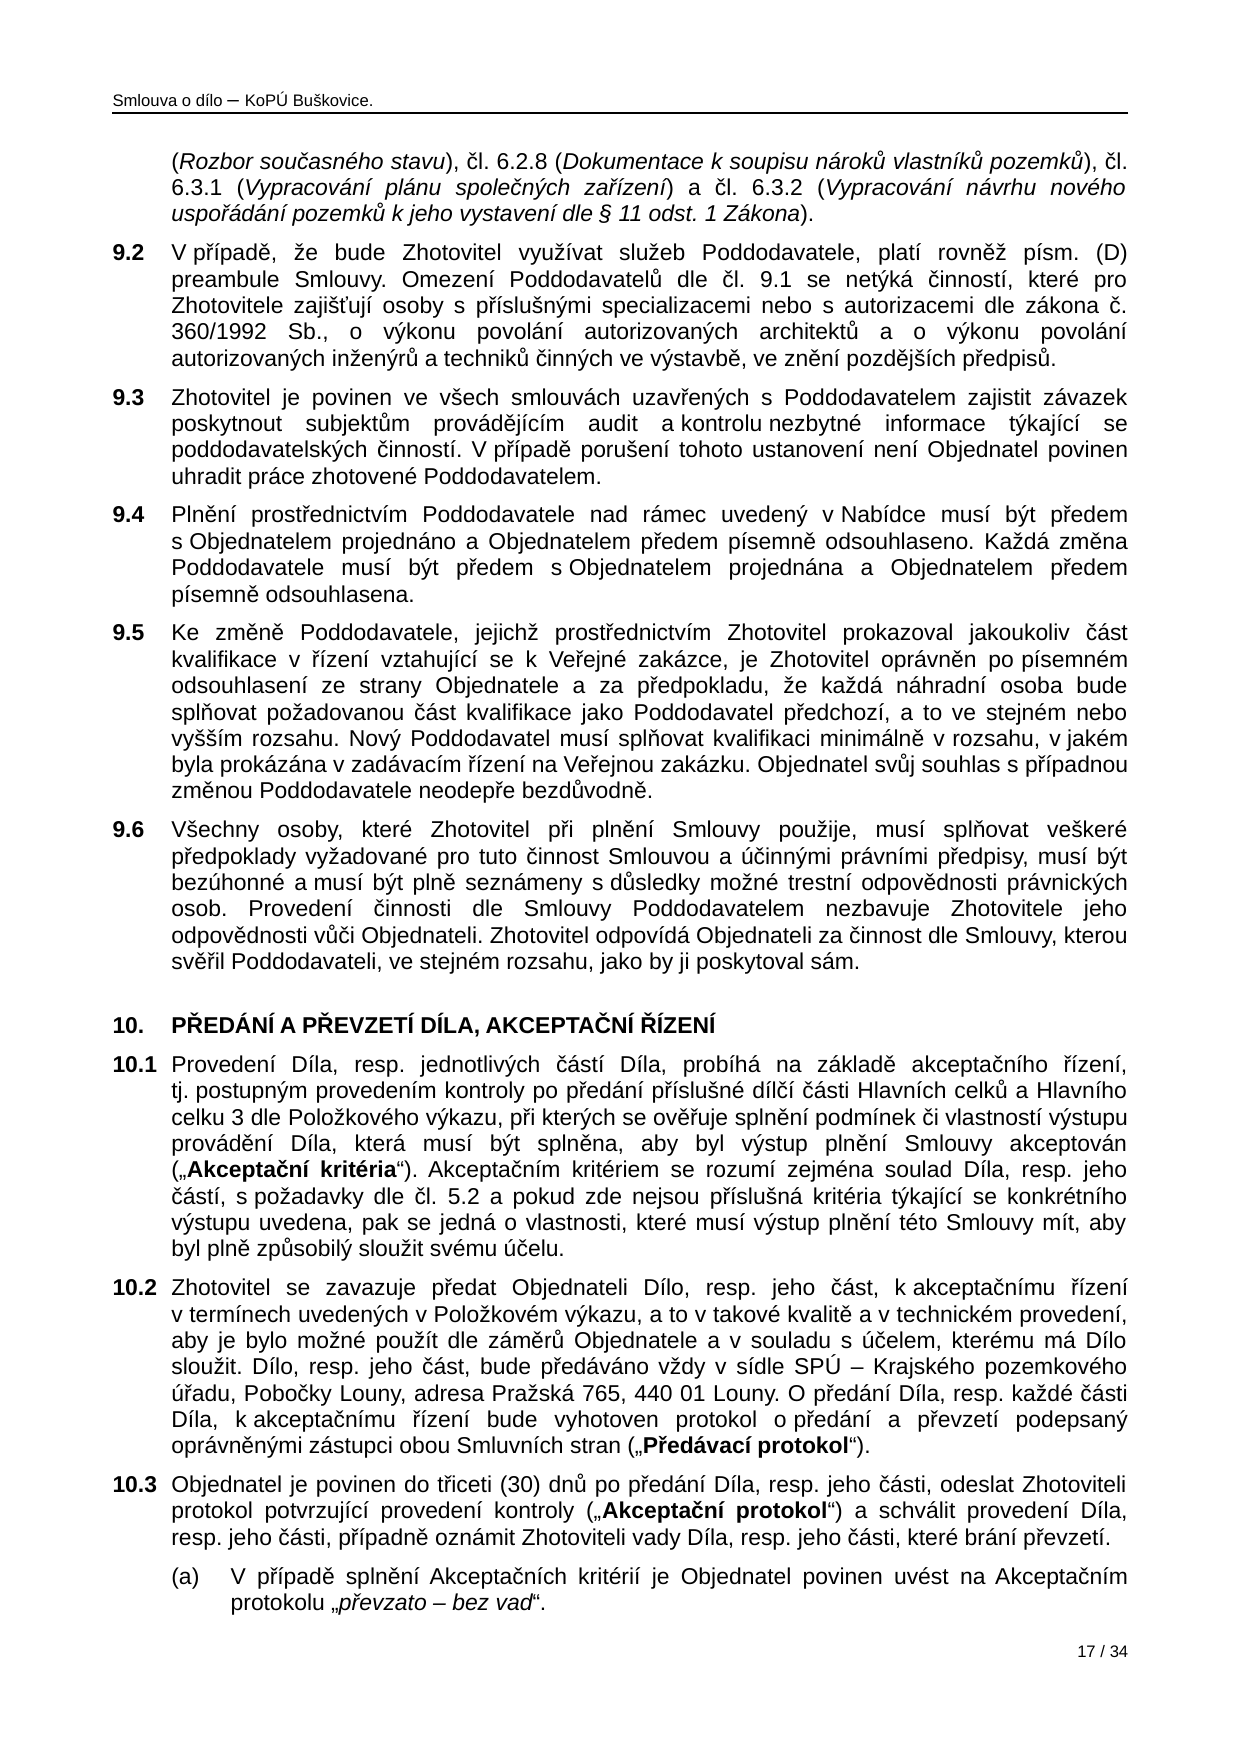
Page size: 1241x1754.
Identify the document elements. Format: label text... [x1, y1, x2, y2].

text Objednatel je povinen do třiceti (30) dnů po předání Díla, resp. jeho části, odeslat Zhotoviteli protokol potvrzující provedení kontroly („Akceptační protokol“) a schválit provedení Díla, resp. jeho části, případně oznámit Zhotoviteli vady Díla, resp. jeho části, které brání převzetí. [112, 1471, 1128, 1550]
text Provedení Díla, resp. jednotlivých částí Díla, probíhá na základě akceptačního řízení, tj. postupným provedením kontroly po předání příslušné dílčí části Hlavních celků a Hlavního celku 3 dle Položkového výkazu, při kterých se ověřuje splnění podmínek či vlastností výstupu provádění Díla, která musí být splněna, aby byl výstup plnění Smlouvy akceptován („Akceptační kritéria“). Akceptačním kritériem se rozumí zejména soulad Díla, resp. jeho částí, s požadavky dle čl. 5.2 a pokud zde nejsou příslušná kritéria týkající se konkrétního výstupu uvedena, pak se jedná o vlastnosti, které musí výstup plnění této Smlouvy mít, aby byl plně způsobilý sloužit svému účelu. [112, 1051, 1128, 1262]
text Plnění prostřednictvím Poddodavatele nad rámec uvedený v Nabídce musí být předem s Objednatelem projednáno a Objednatelem předem písemně odsouhlaseno. Každá změna Poddodavatele musí být předem s Objednatelem projednána a Objednatelem předem písemně odsouhlasena. [112, 501, 1128, 607]
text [112, 148, 1128, 227]
text Zhotovitel se zavazuje předat Objednateli Dílo, resp. jeho část, k akceptačnímu řízení v termínech uvedených v Položkovém výkazu, a to v takové kvalitě a v technickém provedení, aby je bylo možné použít dle záměrů Objednatele a v souladu s účelem, kterému má Dílo sloužit. Dílo, resp. jeho část, bude předáváno vždy v sídle SPÚ – Krajského pozemkového úřadu, Pobočky Louny, adresa Pražská 765, 440 01 Louny. O předání Díla, resp. každé části Díla, k akceptačnímu řízení bude vyhotoven protokol o předání a převzetí podepsaný oprávněnými zástupci obou Smluvních stran („Předávací protokol“). [112, 1274, 1128, 1459]
text Zhotovitel je povinen ve všech smlouvách uzavřených s Poddodavatelem zajistit závazek poskytnout subjektům provádějícím audit a kontrolu nezbytné informace týkající se poddodavatelských činností. V případě porušení tohoto ustanovení není Objednatel povinen uhradit práce zhotovené Poddodavatelem. [112, 383, 1128, 489]
text V případě, že bude Zhotovitel využívat služeb Poddodavatele, platí rovněž písm. (D) preambule Smlouvy. Omezení Poddodavatelů dle čl. 9.1 se netýká činností, které pro Zhotovitele zajišťují osoby s příslušnými specializacemi nebo s autorizacemi dle zákona č. 360/1992 Sb., o výkonu povolání autorizovaných architektů a o výkonu povolání autorizovaných inženýrů a techniků činných ve výstavbě, ve znění pozdějších předpisů. [112, 239, 1128, 371]
text Předání a převzetí Díla, Akceptační řízení [112, 1012, 1128, 1038]
text Všechny osoby, které Zhotovitel při plnění Smlouvy použije, musí splňovat veškeré předpoklady vyžadované pro tuto činnost Smlouvou a účinnými právními předpisy, musí být bezúhonné a musí být plně seznámeny s důsledky možné trestní odpovědnosti právnických osob. Provedení činnosti dle Smlouvy Poddodavatelem nezbavuje Zhotovitele jeho odpovědnosti vůči Objednateli. Zhotovitel odpovídá Objednateli za činnost dle Smlouvy, kterou svěřil Poddodavateli, ve stejném rozsahu, jako by ji poskytoval sám. [112, 816, 1128, 974]
list V případě splnění Akceptačních kritérií je Objednatel povinen uvést na Akceptačním protokolu „převzato – bez vad“. [171, 1563, 1128, 1615]
text Ke změně Poddodavatele, jejichž prostřednictvím Zhotovitel prokazoval jakoukoliv část kvalifikace v řízení vztahující se k Veřejné zakázce, je Zhotovitel oprávněn po písemném odsouhlasení ze strany Objednatele a za předpokladu, že každá náhradní osoba bude splňovat požadovanou část kvalifikace jako Poddodavatel předchozí, a to ve stejném nebo vyšším rozsahu. Nový Poddodavatel musí splňovat kvalifikaci minimálně v rozsahu, v jakém byla prokázána v zadávacím řízení na Veřejnou zakázku. Objednatel svůj souhlas s případnou změnou Poddodavatele neodepře bezdůvodně. [112, 619, 1128, 804]
